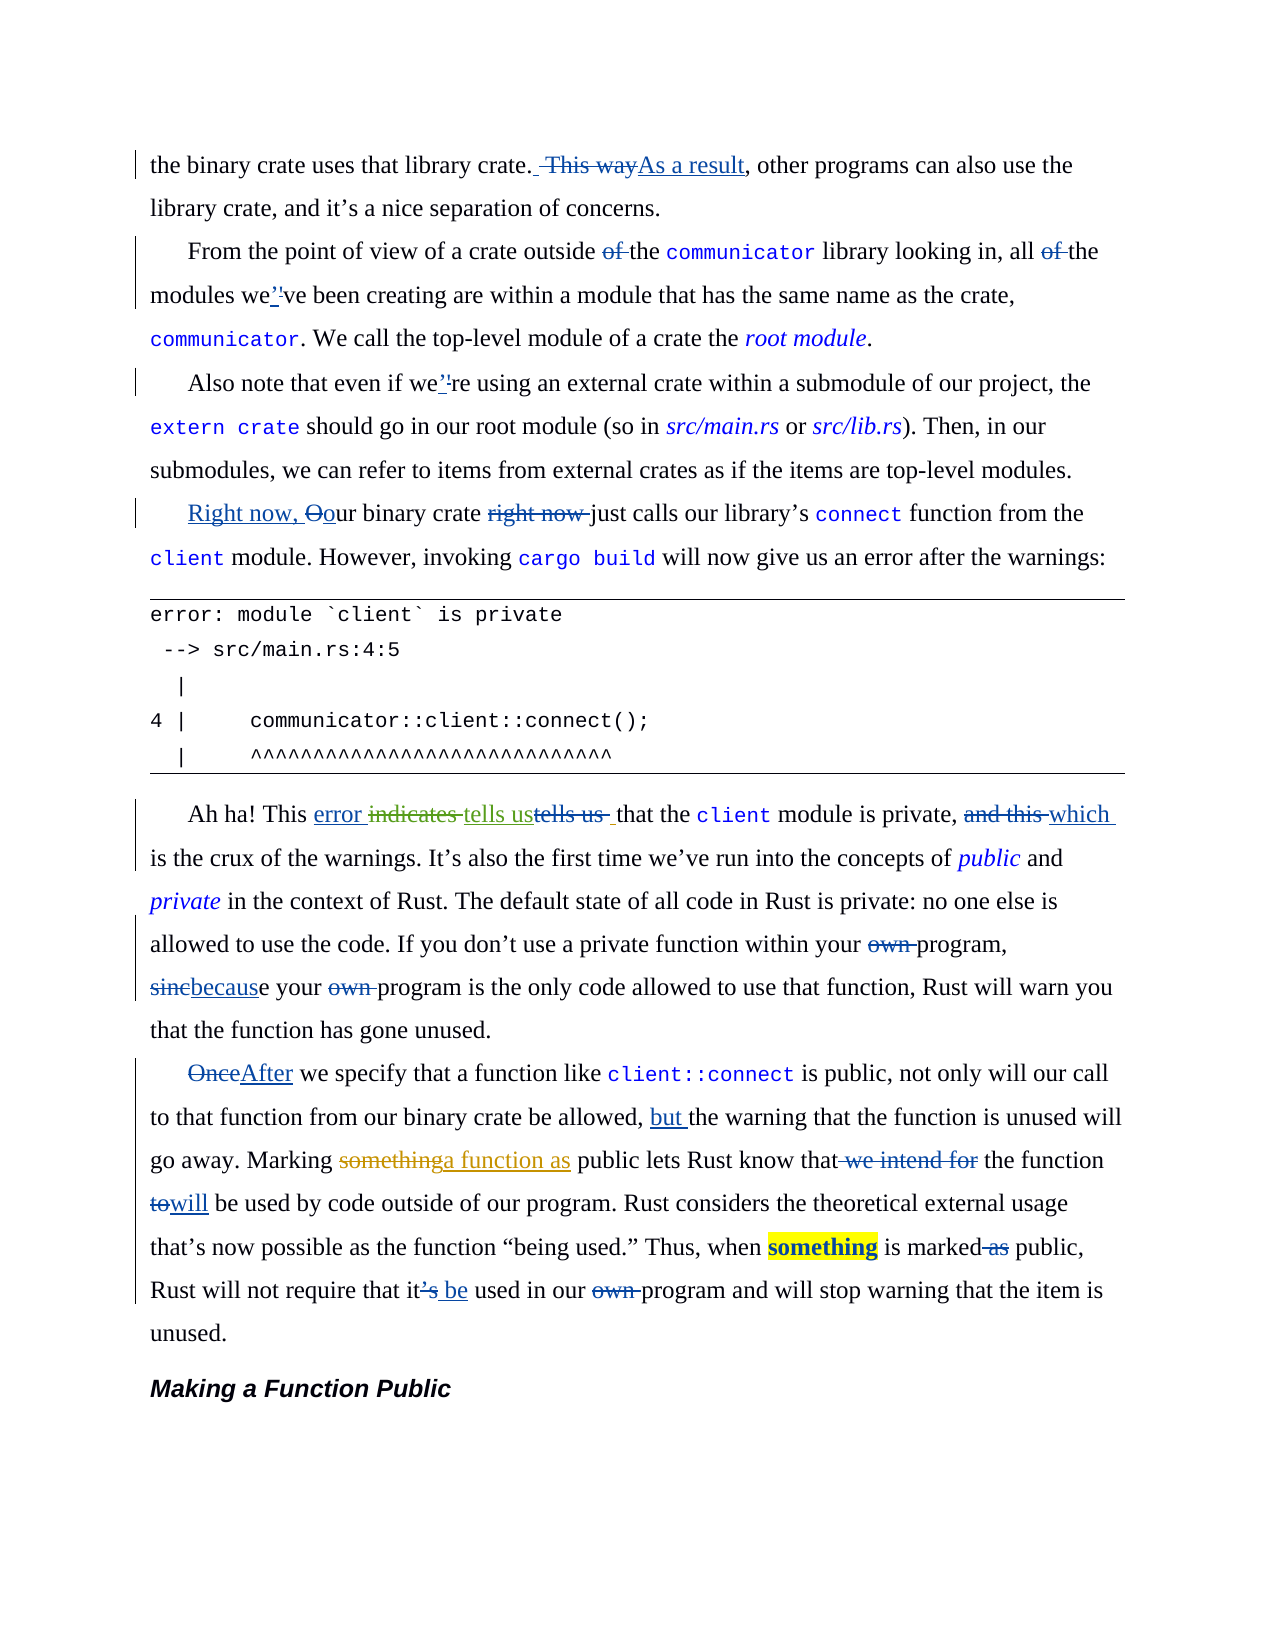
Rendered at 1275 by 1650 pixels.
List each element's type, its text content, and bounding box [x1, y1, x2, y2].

text | ^^^^^^^^^^^^^^^^^^^^^^^^^^^^^ [150, 746, 1125, 773]
text Ah ha! This that the client module is private, is the crux of the warnings. It’s also the first time we’ve run into the concepts of public and private in the context of Rust. The default state of all code in Rust is private: no one else is allowed to use the code. If you don’t use a private function within your program, e your program is the only code allowed to use that function, Rust will warn you that the function has gone unused. [150, 799, 1125, 1044]
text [150, 150, 1125, 222]
text ur binary crate just calls our library’s connect function from the client module. However, invoking cargo build will now give us an error after the warnings: [150, 498, 1125, 571]
text --> src/main.rs:4:5 [150, 639, 1125, 663]
text | [150, 675, 1125, 698]
text Also note that even if were using an external crate within a submodule of our project, the extern crate should go in our root module (so in src/main.rs or src/lib.rs). Then, in our submodules, we can refer to items from external crates as if the items are top-level modules. [150, 368, 1125, 483]
text we specify that a function like client::connect is public, not only will our call to that function from our binary crate be allowed, the warning that the function is unused will go away. Marking public lets Rust know that the function be used by code outside of our program. Rust considers the theoretical external usage that’s now possible as the function “being used.” Thus, when something is marked public, Rust will not require that it used in our program and will stop warning that the item is unused. [150, 1058, 1125, 1347]
text 4 | communicator::client::connect(); [150, 710, 1125, 734]
text From the point of view of a crate outside the communicator library looking in, all the modules weve been creating are within a module that has the same name as the crate, communicator. We call the top-level module of a crate the root module. [150, 236, 1125, 353]
text Making a Function Public [150, 1373, 1125, 1402]
text error: module `client` is private [150, 600, 1125, 628]
